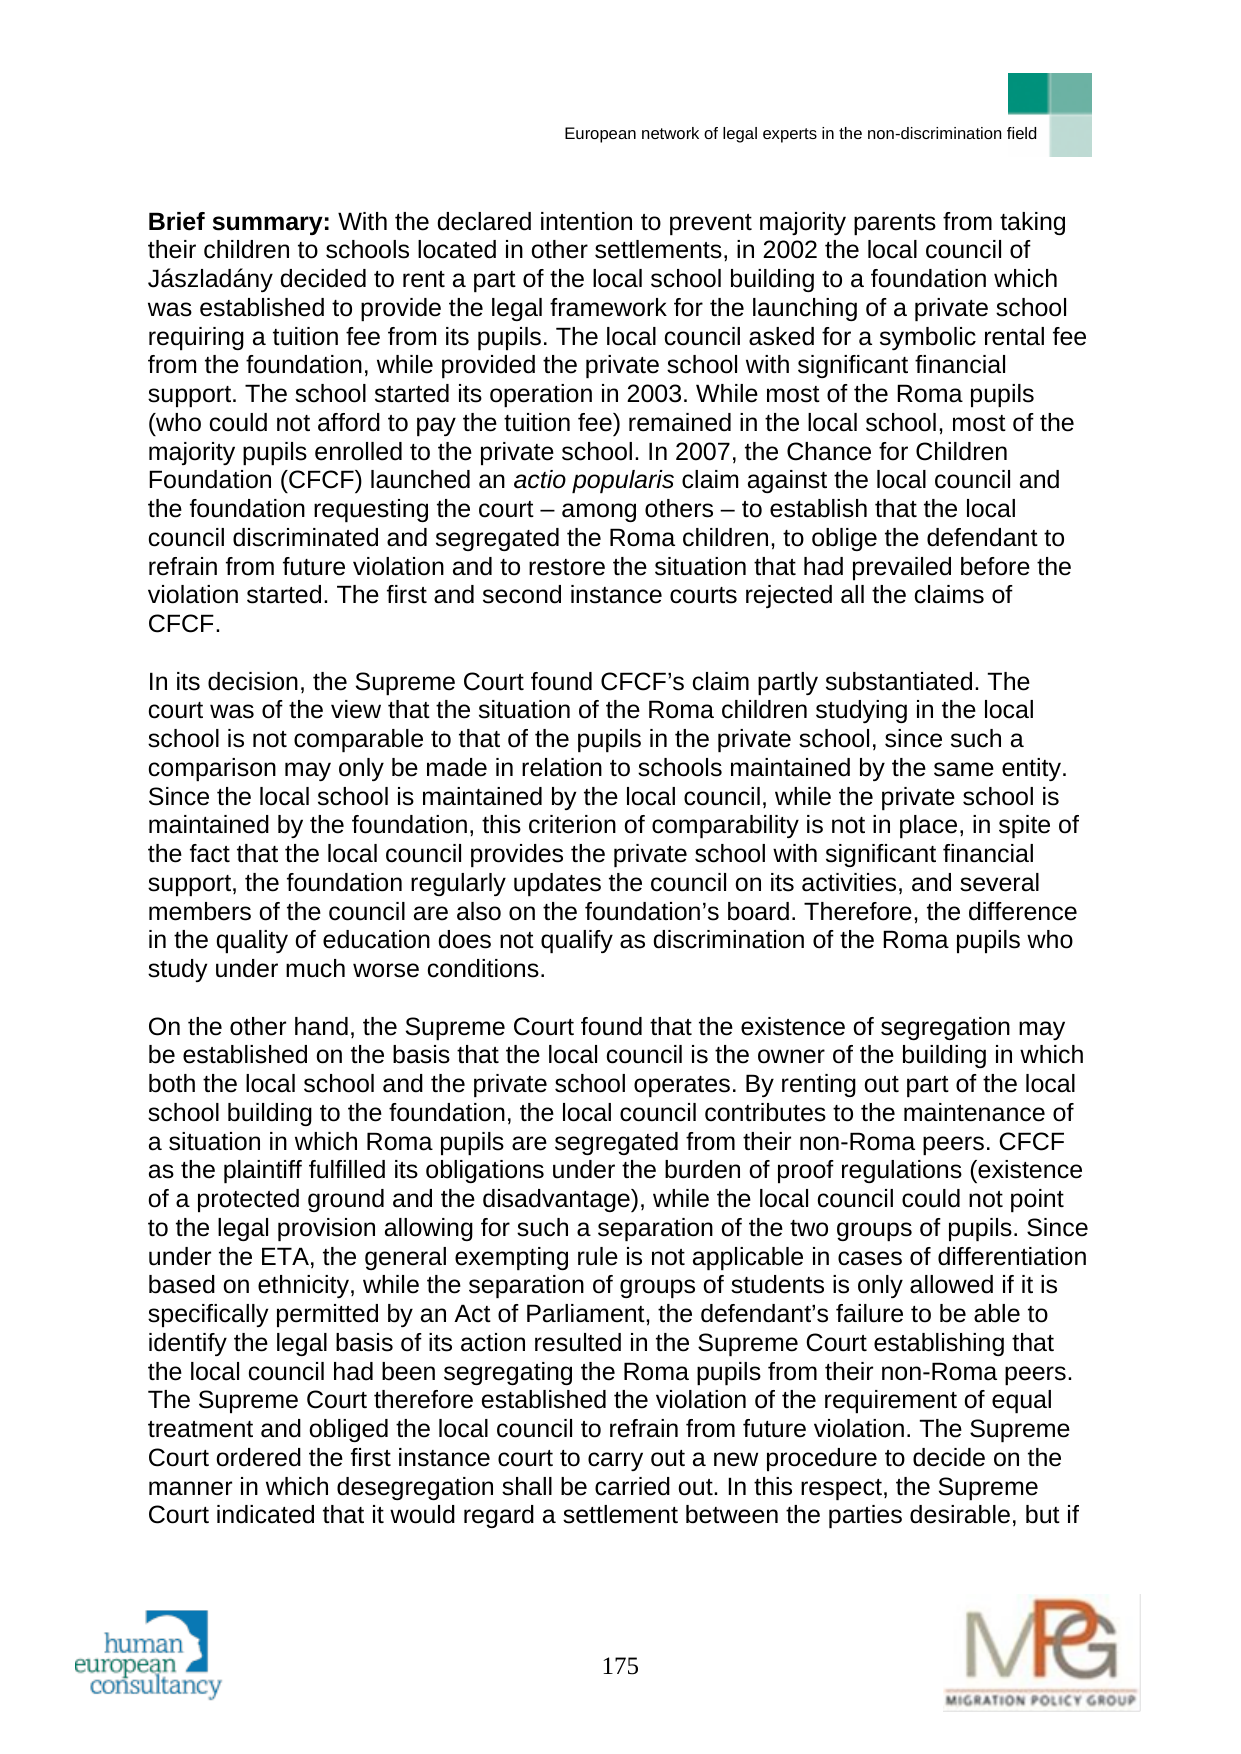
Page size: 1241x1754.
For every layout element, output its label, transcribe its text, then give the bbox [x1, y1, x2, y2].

picture [75, 1609, 227, 1702]
text Brief summary: With the declared intention to prevent majority parents from taking their children to schools located in other settlements, in 2002 the local council of Jászladány decided to rent a part of the local school building to a foundation which was established to provide the legal framework for the launching of a private school requiring a tuition fee from its pupils. The local council asked for a symbolic rental fee from the foundation, while provided the private school with significant financial support. The school started its operation in 2003. While most of the Roma pupils (who could not afford to pay the tuition fee) remained in the local school, most of the majority pupils enrolled to the private school. In 2007, the Chance for Children Foundation (CFCF) launched an actio popularis claim against the local council and the foundation requesting the court – among others – to establish that the local council discriminated and segregated the Roma children, to oblige the defendant to refrain from future violation and to restore the situation that had prevailed before the violation started. The first and second instance courts rejected all the claims of CFCF. [148, 207, 1092, 638]
picture [1008, 73, 1092, 157]
picture [943, 1594, 1142, 1713]
text In its decision, the Supreme Court found CFCF’s claim partly substantiated. The court was of the view that the situation of the Roma children studying in the local school is not comparable to that of the pupils in the private school, since such a comparison may only be made in relation to schools maintained by the same entity. Since the local school is maintained by the local council, while the private school is maintained by the foundation, this criterion of comparability is not in place, in spite of the fact that the local council provides the private school with significant financial support, the foundation regularly updates the council on its activities, and several members of the council are also on the foundation’s board. Therefore, the difference in the quality of education does not qualify as discrimination of the Roma pupils who study under much worse conditions. [148, 667, 1092, 983]
